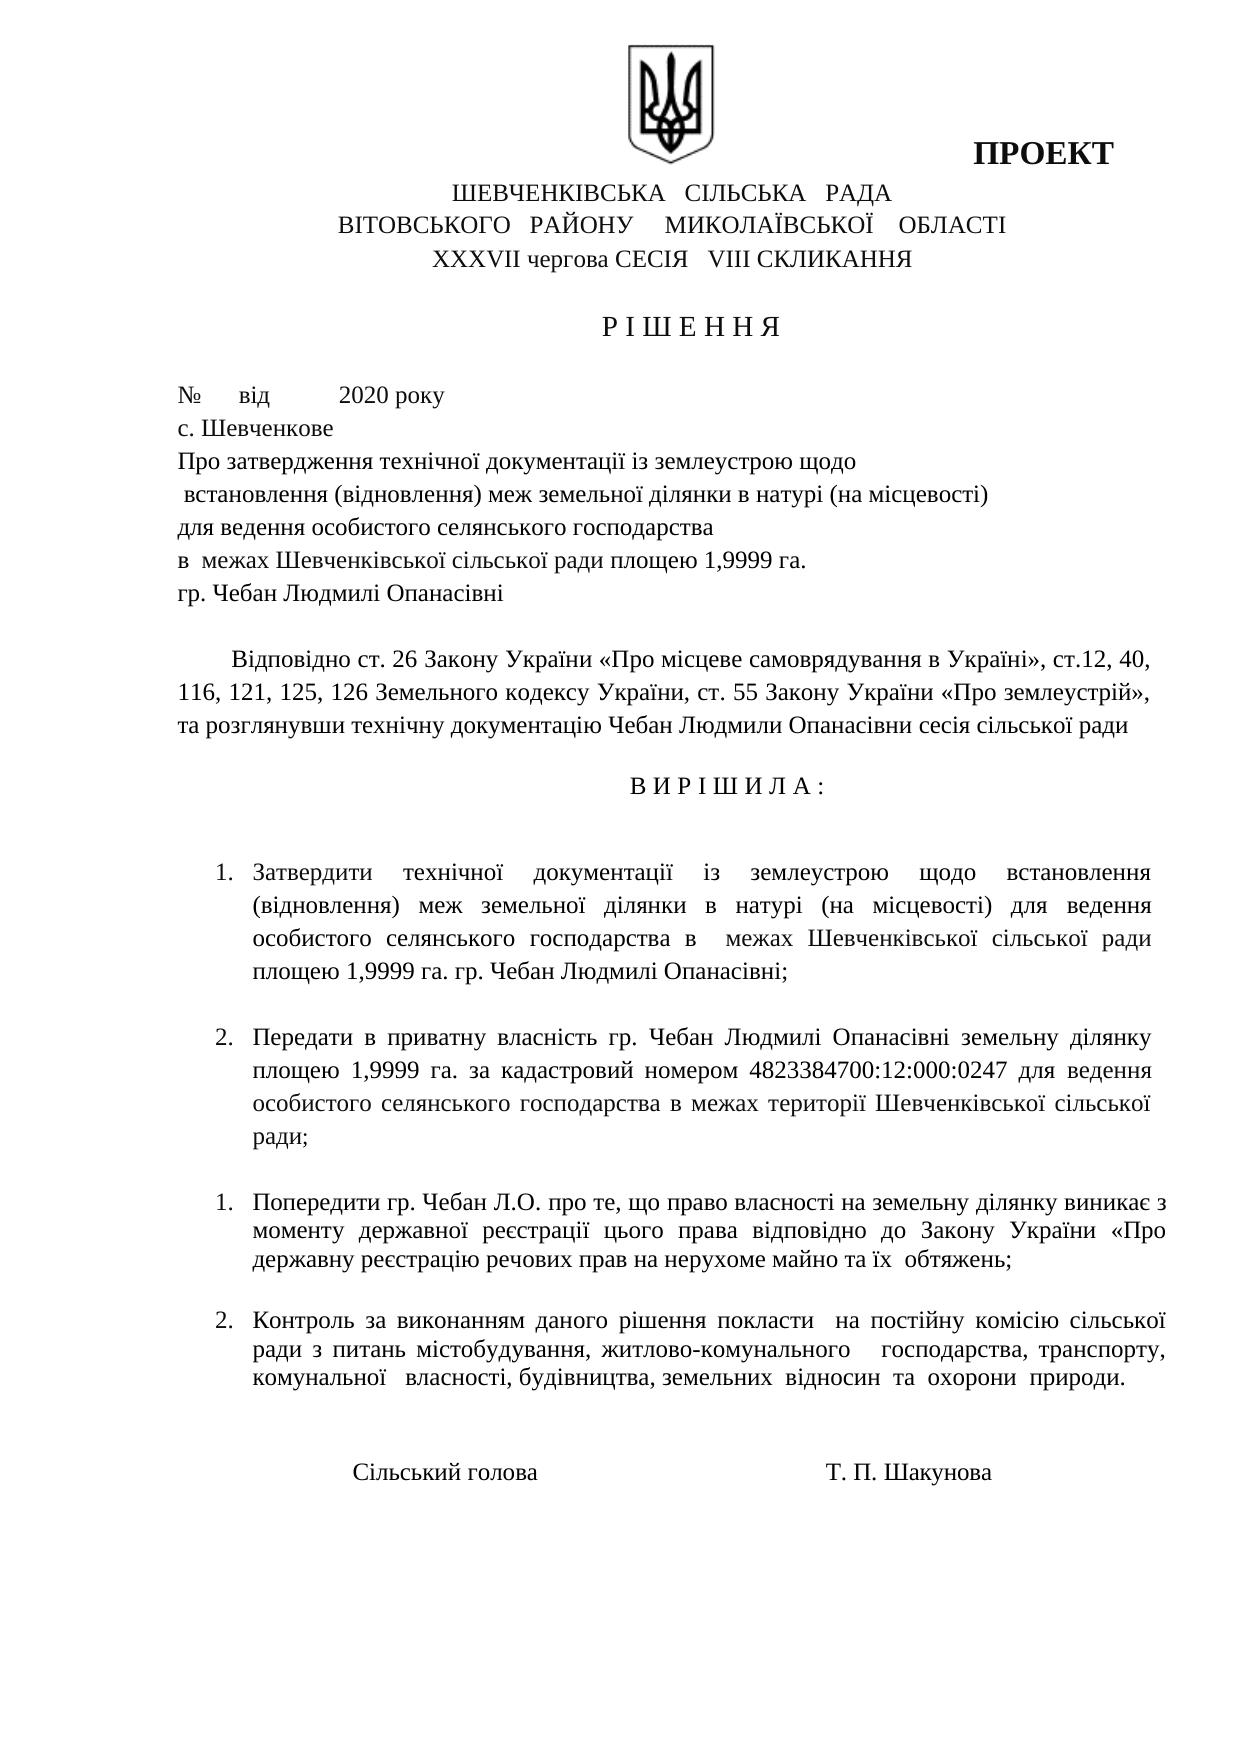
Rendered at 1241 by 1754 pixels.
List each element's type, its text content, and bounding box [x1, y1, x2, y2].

list Р І Ш Е Н Н Я [215, 309, 1167, 342]
text ПРОЕКТ [177, 44, 1167, 172]
list Затвердити технічної документації із землеустрою щодо встановлення (відновлення) меж земельної ділянки в натурі (на місцевості) для ведення особистого селянського господарства в межах Шевченківської сільської ради площею 1,9999 га. гр. Чебан Людмилі Опанасівні; [215, 857, 1152, 985]
list Передати в приватну власність гр. Чебан Людмилі Опанасівні земельну ділянку площею 1,9999 га. за кадастровий номером 4823384700:12:000:0247 для ведення особистого селянського господарства в межах території Шевченківської сільської ради; [215, 1022, 1152, 1150]
list встановлення (відновлення) меж земельної ділянки в натурі (на місцевості) [177, 479, 1152, 508]
text Відповідно ст. 26 Закону України «Про місцеве самоврядування в Україні», ст.12, 40, 116, 121, 125, 126 Земельного кодексу України, ст. 55 Закону України «Про землеустрій», та розглянувши технічну документацію Чебан Людмили Опанасівни сесія сільської ради [177, 644, 1152, 738]
list Попередити гр. Чебан Л.О. про те, що право власності на земельну ділянку виникає з моменту державної реєстрації цього права відповідно до Закону України «Про державну реєстрацію речових прав на нерухоме майно та їх обтяжень; [215, 1187, 1167, 1273]
text Сільський голова Т. П. Шакунова [177, 1457, 1167, 1485]
list для ведення особистого селянського господарства [177, 512, 1152, 541]
list Про затвердження технічної документації із землеустрою щодо [177, 446, 1152, 475]
picture [627, 44, 715, 165]
text с. Шевченкове [177, 413, 1167, 442]
list Контроль за виконанням даного рішення покласти на постійну комісію сільської ради з питань містобудування, житлово-комунального господарства, транспорту, комунальної власності, будівництва, земельних відносин та охорони природи. [215, 1306, 1167, 1391]
text ВИРІШИЛА: [236, 771, 1167, 800]
text ШЕВЧЕНКІВСЬКА СІЛЬСЬКА РАДА ВІТОВСЬКОГО РАЙОНУ МИКОЛАЇВСЬКОЇ ОБЛАСТІ ХХХVІІ чергова СЕСІЯ VІІІ СКЛИКАННЯ [177, 178, 1167, 272]
text № від 2020 року [177, 380, 1167, 409]
list гр. Чебан Людмилі Опанасівні [177, 578, 1152, 607]
list в межах Шевченківської сільської ради площею 1,9999 га. [177, 546, 1152, 574]
